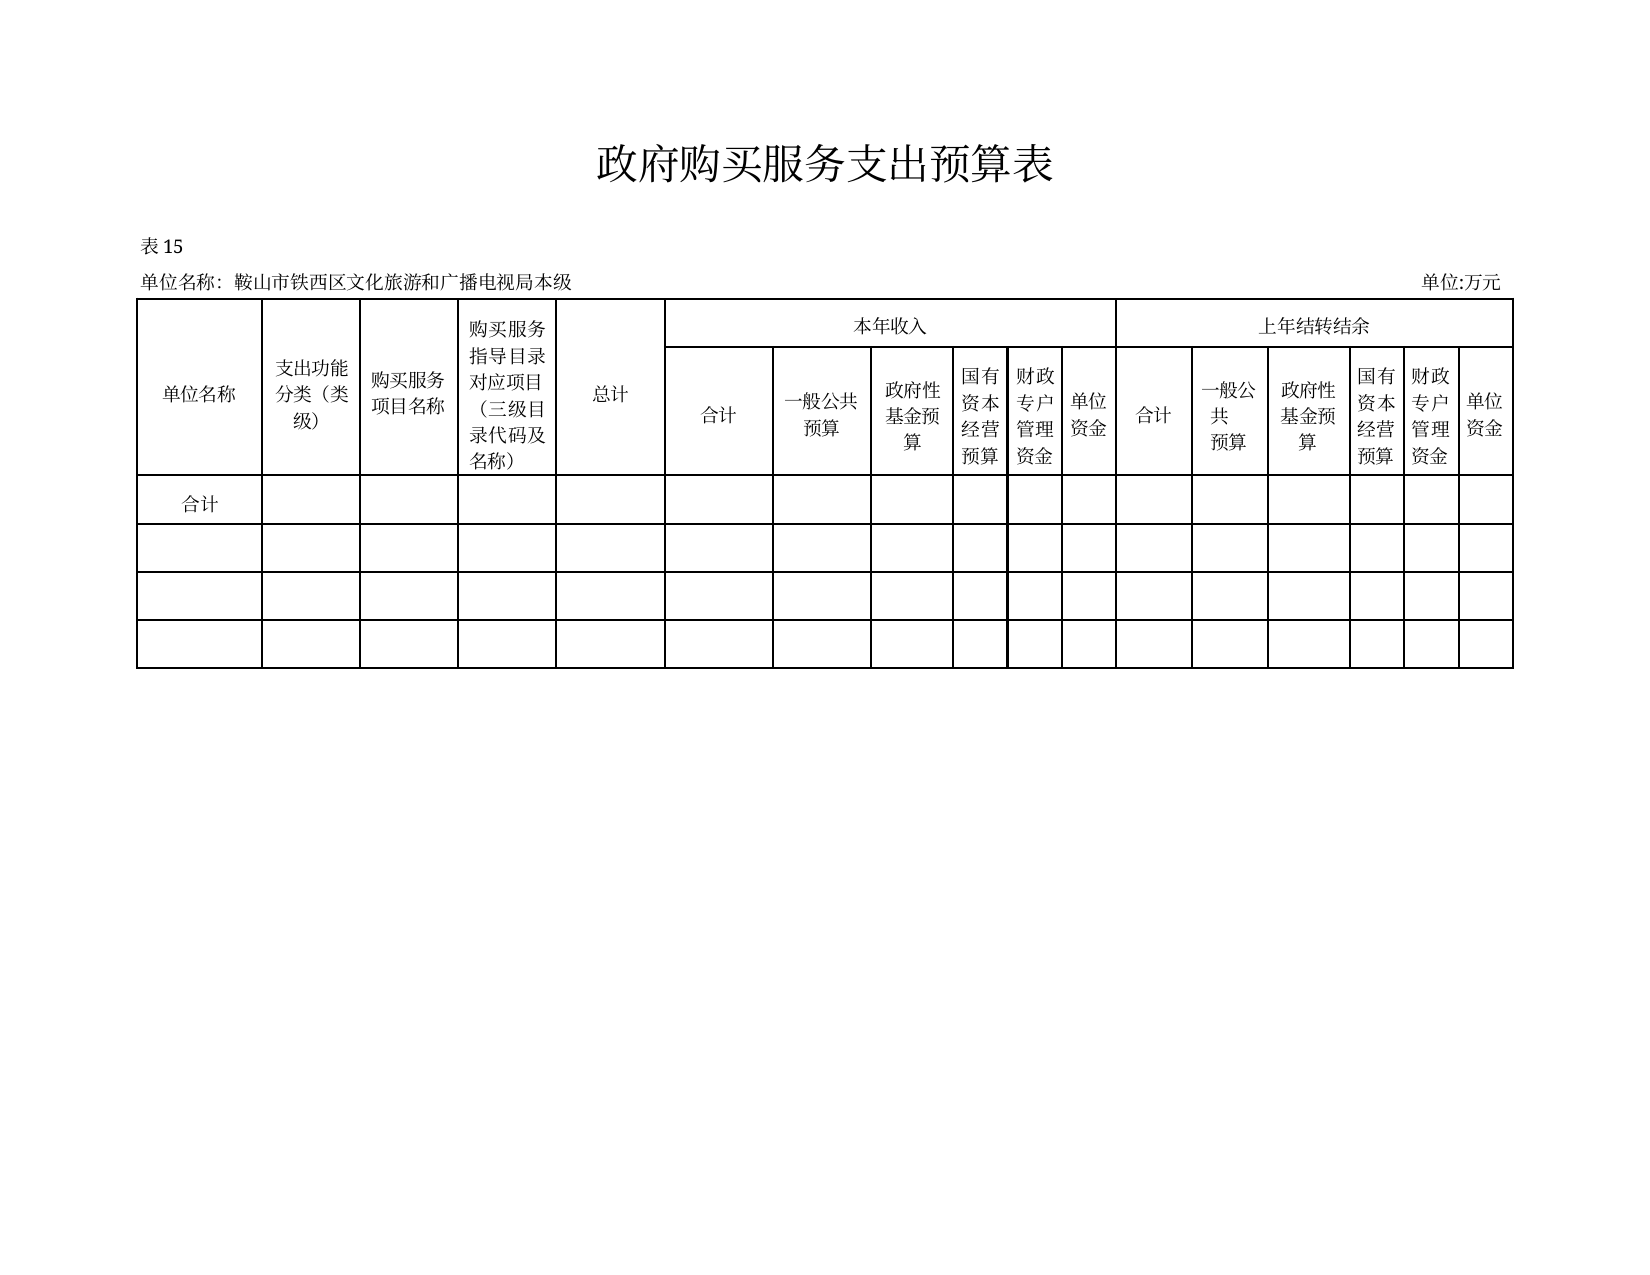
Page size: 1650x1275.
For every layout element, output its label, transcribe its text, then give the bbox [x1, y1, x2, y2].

table_header 购买服务项目名称 [361, 300, 457, 474]
table_cell [666, 621, 772, 667]
table_cell 合计 [666, 348, 772, 474]
table_cell [263, 476, 359, 522]
table_cell 一般公共 预算 [1193, 348, 1267, 474]
table_cell [774, 476, 870, 522]
table_header 购买服务指导目录对应项目 （三级目录代码及名称） [459, 300, 555, 474]
table_cell [1269, 621, 1349, 667]
table_cell [1351, 621, 1403, 667]
table_cell [1269, 573, 1349, 619]
table_cell [1193, 476, 1267, 522]
table_cell 一般公共预算 [774, 348, 870, 474]
table_cell [361, 525, 457, 571]
table_header 单位名称 [138, 300, 261, 474]
table_cell [1063, 525, 1115, 571]
table_cell [459, 525, 555, 571]
table_cell [1460, 573, 1512, 619]
table_cell [666, 476, 772, 522]
subtitle 政府购买服务支出预算表 [230, 131, 1420, 191]
table_cell [557, 573, 664, 619]
table_header 总计 [557, 300, 664, 474]
table_header 本年收入 [666, 300, 1115, 346]
table_cell [557, 621, 664, 667]
table_cell [361, 476, 457, 522]
table_cell [954, 621, 1006, 667]
table_cell 国有资本经营预算 [1351, 348, 1403, 474]
table_cell [872, 476, 952, 522]
table_cell [1269, 525, 1349, 571]
table_cell [1117, 621, 1191, 667]
table_cell [1193, 621, 1267, 667]
table_cell [557, 476, 664, 522]
table_cell 单位资金 [1460, 348, 1512, 474]
table_cell [459, 621, 555, 667]
table_cell [872, 621, 952, 667]
table_cell [872, 525, 952, 571]
table_cell 政府性基金预算 [1269, 348, 1349, 474]
table_cell [1193, 573, 1267, 619]
table_cell [1117, 525, 1191, 571]
table_cell [774, 525, 870, 571]
table_cell [1063, 476, 1115, 522]
table_cell [1405, 476, 1458, 522]
table_cell [138, 573, 261, 619]
table_cell [1351, 573, 1403, 619]
table_cell [1460, 621, 1512, 667]
table_cell 政府性基金预算 [872, 348, 952, 474]
table_cell [263, 573, 359, 619]
table_cell 单位资金 [1063, 348, 1115, 474]
table_cell [1351, 525, 1403, 571]
table_cell [1009, 621, 1061, 667]
table_cell [1009, 476, 1061, 522]
table_cell [1063, 621, 1115, 667]
table_cell [263, 525, 359, 571]
table_cell [1009, 573, 1061, 619]
table_cell [774, 621, 870, 667]
table_cell [459, 476, 555, 522]
table_cell [361, 573, 457, 619]
table_cell [263, 621, 359, 667]
table_cell [138, 525, 261, 571]
table_header 上年结转结余 [1117, 300, 1512, 346]
table_cell 财政专户管理资金 [1009, 348, 1061, 474]
text 表15 [140, 232, 1577, 258]
table_cell [1460, 476, 1512, 522]
table_cell [1117, 573, 1191, 619]
table_cell [1351, 476, 1403, 522]
table_cell [557, 525, 664, 571]
table_cell [1193, 525, 1267, 571]
table_cell [1117, 476, 1191, 522]
table_cell [1405, 525, 1458, 571]
table_cell [954, 573, 1006, 619]
table_cell 合计 [138, 476, 261, 522]
table_cell [1063, 573, 1115, 619]
table_cell [138, 621, 261, 667]
table_cell [954, 525, 1006, 571]
table_cell [1009, 525, 1061, 571]
table_cell [1405, 573, 1458, 619]
table_cell 财政专户管理资金 [1405, 348, 1458, 474]
table_header 支出功能分类（类级） [263, 300, 359, 474]
table_cell 国有资本经营预算 [954, 348, 1006, 474]
table_cell [774, 573, 870, 619]
table_cell [1460, 525, 1512, 571]
text 单位名称：鞍山市铁西区文化旅游和广播电视局本级 单位:万元 [140, 268, 1577, 295]
table_cell [666, 573, 772, 619]
table_cell [1405, 621, 1458, 667]
table_cell [361, 621, 457, 667]
table_cell [1269, 476, 1349, 522]
table_cell [954, 476, 1006, 522]
table_cell 合计 [1117, 348, 1191, 474]
table_cell [666, 525, 772, 571]
table_cell [872, 573, 952, 619]
table_cell [459, 573, 555, 619]
